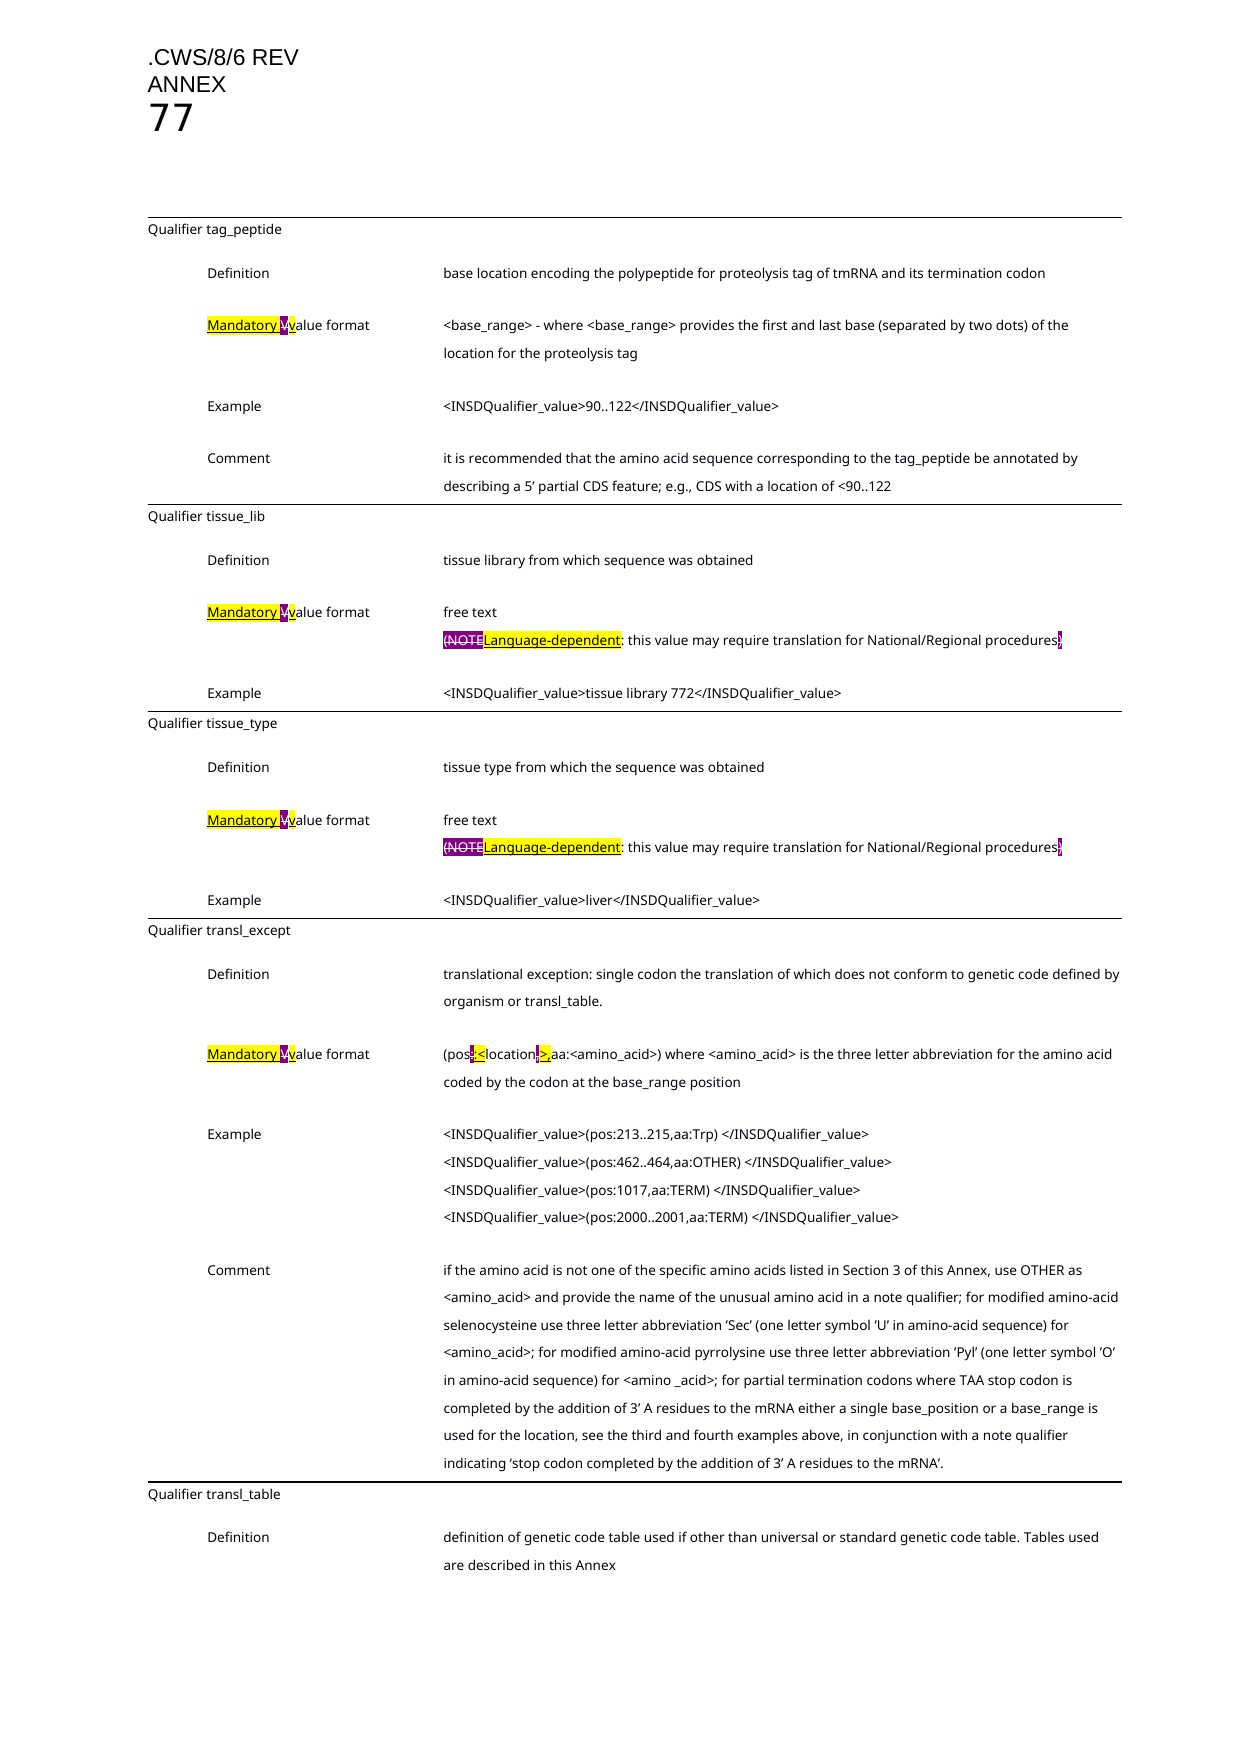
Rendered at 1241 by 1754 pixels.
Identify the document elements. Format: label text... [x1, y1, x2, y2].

list Qualifier transl_except [148, 919, 1122, 940]
text Definition tissue library from which sequence was obtained [207, 551, 1122, 569]
text <INSDQualifier_value>(pos:1017,aa:TERM) </INSDQualifier_value> [443, 1180, 1122, 1199]
text Example <INSDQualifier_value>(pos:213..215,aa:Trp) </INSDQualifier_value> [207, 1125, 1122, 1144]
text Definition definition of genetic code table used if other than universal or standard genetic code table. Tables used are described in this Annex [207, 1528, 1122, 1574]
text Comment it is recommended that the amino acid sequence corresponding to the tag_peptide be annotated by describing a 5’ partial CDS feature; e.g., CDS with a location of <90..122 [207, 449, 1122, 495]
text <INSDQualifier_value>(pos:462..464,aa:OTHER) </INSDQualifier_value> [443, 1153, 1122, 1171]
list Qualifier tag_peptide [148, 218, 1122, 239]
list Qualifier transl_table [148, 1483, 1122, 1503]
list Qualifier tissue_type [148, 712, 1122, 733]
text Mandatory Vvalue format <base_range> - where <base_range> provides the first and last base (separated by two dots) of the location for the proteolysis tag [207, 316, 1122, 362]
text Definition translational exception: single codon the translation of which does not conform to genetic code defined by organism or transl_table. [207, 965, 1122, 1011]
list Qualifier tissue_lib [148, 505, 1122, 526]
text Mandatory Vvalue format (pos::<location,>,aa:<amino_acid>) where <amino_acid> is the three letter abbreviation for the amino acid coded by the codon at the base_range position [207, 1045, 1122, 1091]
text Example <INSDQualifier_value>tissue library 772</INSDQualifier_value> [207, 684, 1122, 702]
text Mandatory Vvalue format free text (NOTELanguage-dependent: this value may require translation for National/Regional procedures) [207, 810, 1122, 856]
text Definition tissue type from which the sequence was obtained [207, 758, 1122, 776]
text Definition base location encoding the polypeptide for proteolysis tag of tmRNA and its termination codon [207, 264, 1122, 282]
text Mandatory Vvalue format free text (NOTELanguage-dependent: this value may require translation for National/Regional procedures) [207, 603, 1122, 649]
text <INSDQualifier_value>(pos:2000..2001,aa:TERM) </INSDQualifier_value> [443, 1208, 1122, 1226]
text Example <INSDQualifier_value>liver</INSDQualifier_value> [207, 891, 1122, 909]
text Comment if the amino acid is not one of the specific amino acids listed in Section 3 of this Annex, use OTHER as <amino_acid> and provide the name of the unusual amino acid in a note qualifier; for modified amino-acid selenocysteine use three letter abbreviation ’Sec’ (one letter symbol ’U’ in amino-acid sequence) for <amino_acid>; for modified amino-acid pyrrolysine use three letter abbreviation ’Pyl’ (one letter symbol ’O’ in amino-acid sequence) for <amino _acid>; for partial termination codons where TAA stop codon is completed by the addition of 3’ A residues to the mRNA either a single base_position or a base_range is used for the location, see the third and fourth examples above, in conjunction with a note qualifier indicating ‘stop codon completed by the addition of 3’ A residues to the mRNA’. [207, 1261, 1122, 1472]
text Example <INSDQualifier_value>90..122</INSDQualifier_value> [207, 396, 1122, 415]
